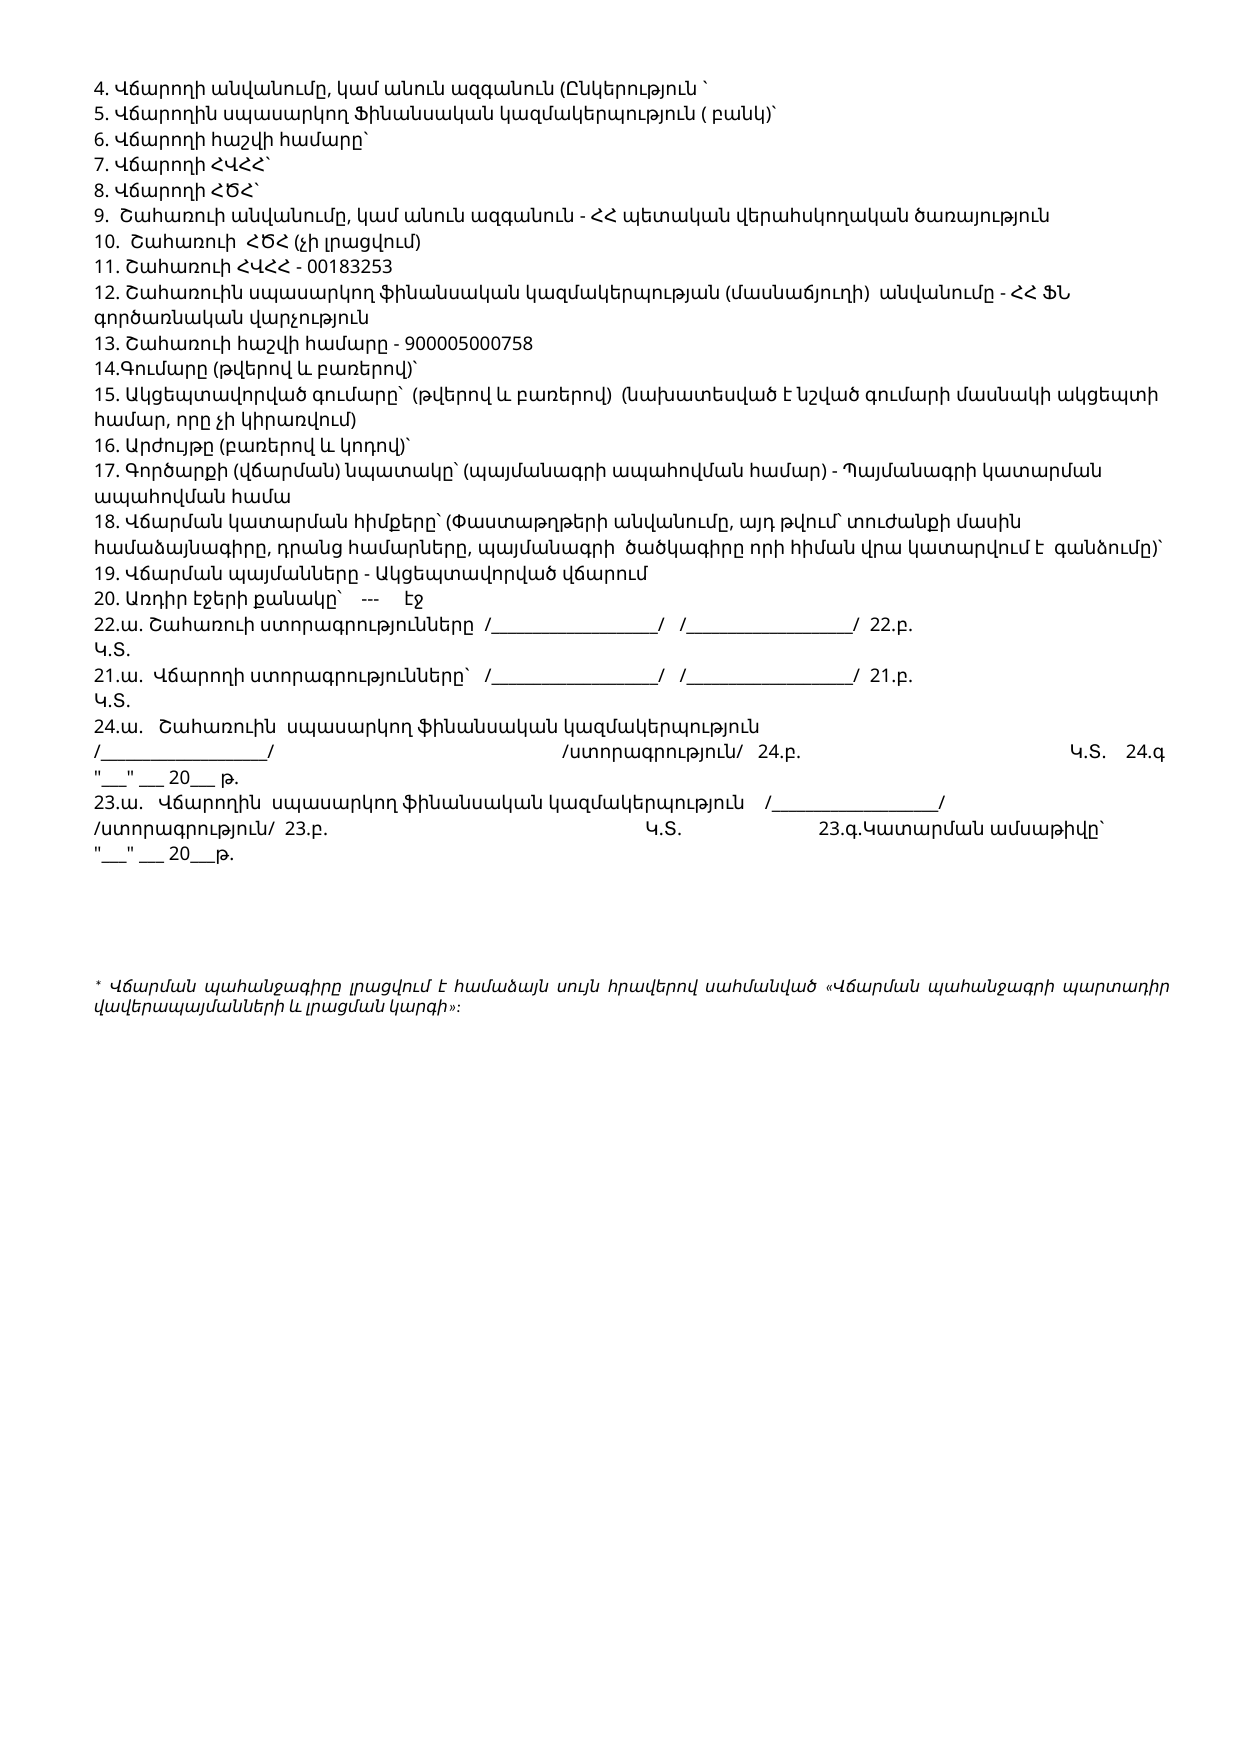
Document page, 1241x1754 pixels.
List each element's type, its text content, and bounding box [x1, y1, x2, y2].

text * Վճարման պահանջագիրը լրացվում է համաձայն սույն հրավերով սահմանված «Վճարման պահանջագրի պարտադիր վավերապայմանների և լրացման կարգի»: [94, 976, 1171, 1017]
